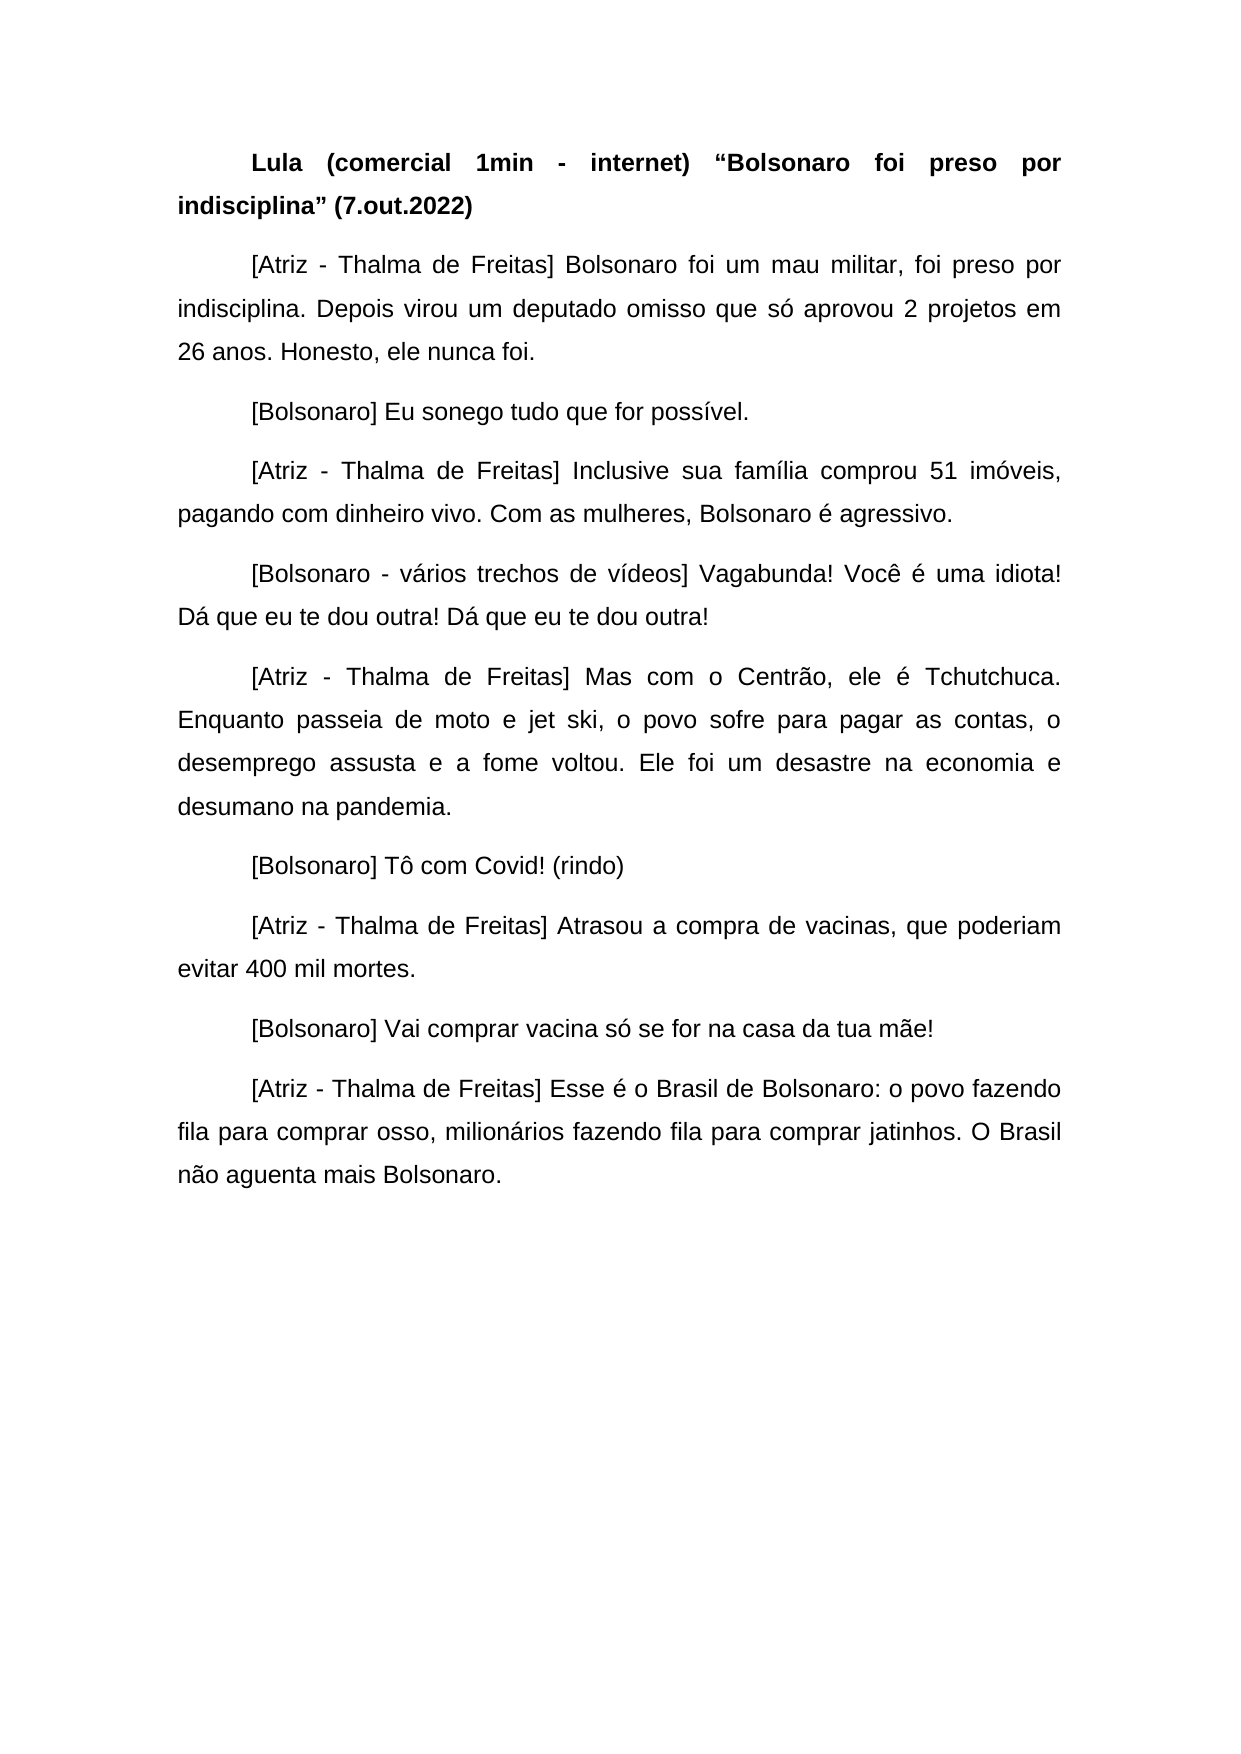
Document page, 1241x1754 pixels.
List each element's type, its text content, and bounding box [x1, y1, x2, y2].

text [Atriz - Thalma de Freitas] Atrasou a compra de vacinas, que poderiam evitar 400 mil mortes. [177, 911, 1063, 983]
text [Atriz - Thalma de Freitas] Inclusive sua família comprou 51 imóveis, pagando com dinheiro vivo. Com as mulheres, Bolsonaro é agressivo. [177, 456, 1063, 528]
text [Atriz - Thalma de Freitas] Mas com o Centrão, ele é Tchutchuca. Enquanto passeia de moto e jet ski, o povo sofre para pagar as contas, o desemprego assusta e a fome voltou. Ele foi um desastre na economia e desumano na pandemia. [177, 662, 1063, 820]
text Lula (comercial 1min - internet) “Bolsonaro foi preso por indisciplina” (7.out.2022) [177, 148, 1063, 219]
text [Atriz - Thalma de Freitas] Bolsonaro foi um mau militar, foi preso por indisciplina. Depois virou um deputado omisso que só aprovou 2 projetos em 26 anos. Honesto, ele nunca foi. [177, 251, 1063, 366]
text [Bolsonaro - vários trechos de vídeos] Vagabunda! Você é uma idiota! Dá que eu te dou outra! Dá que eu te dou outra! [177, 559, 1063, 631]
text [Bolsonaro] Tô com Covid! (rindo) [177, 851, 1063, 880]
text [Bolsonaro] Eu sonego tudo que for possível. [177, 397, 1063, 425]
text [Atriz - Thalma de Freitas] Esse é o Brasil de Bolsonaro: o povo fazendo fila para comprar osso, milionários fazendo fila para comprar jatinhos. O Brasil não aguenta mais Bolsonaro. [177, 1074, 1063, 1189]
text [Bolsonaro] Vai comprar vacina só se for na casa da tua mãe! [177, 1014, 1063, 1043]
